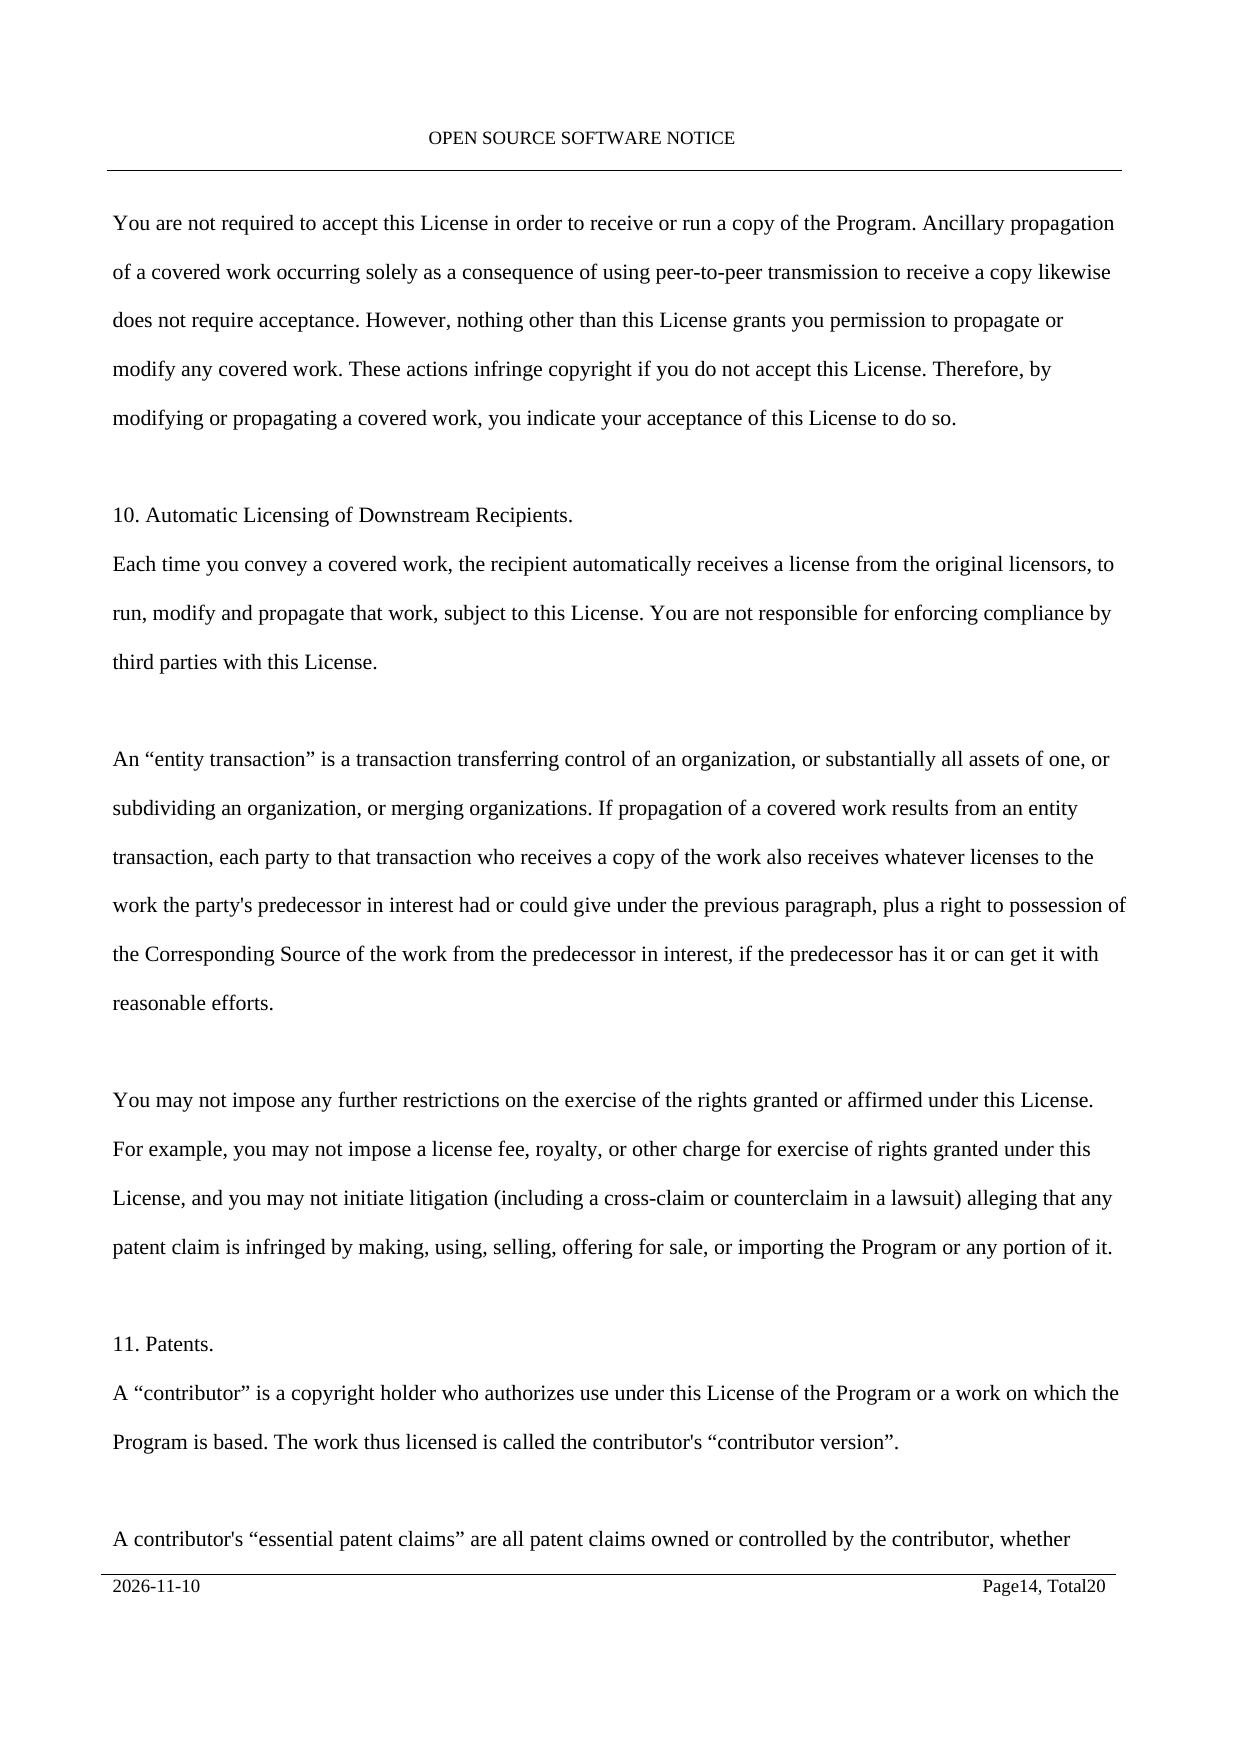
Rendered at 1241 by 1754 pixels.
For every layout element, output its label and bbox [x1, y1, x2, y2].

text [112, 206, 1128, 1555]
